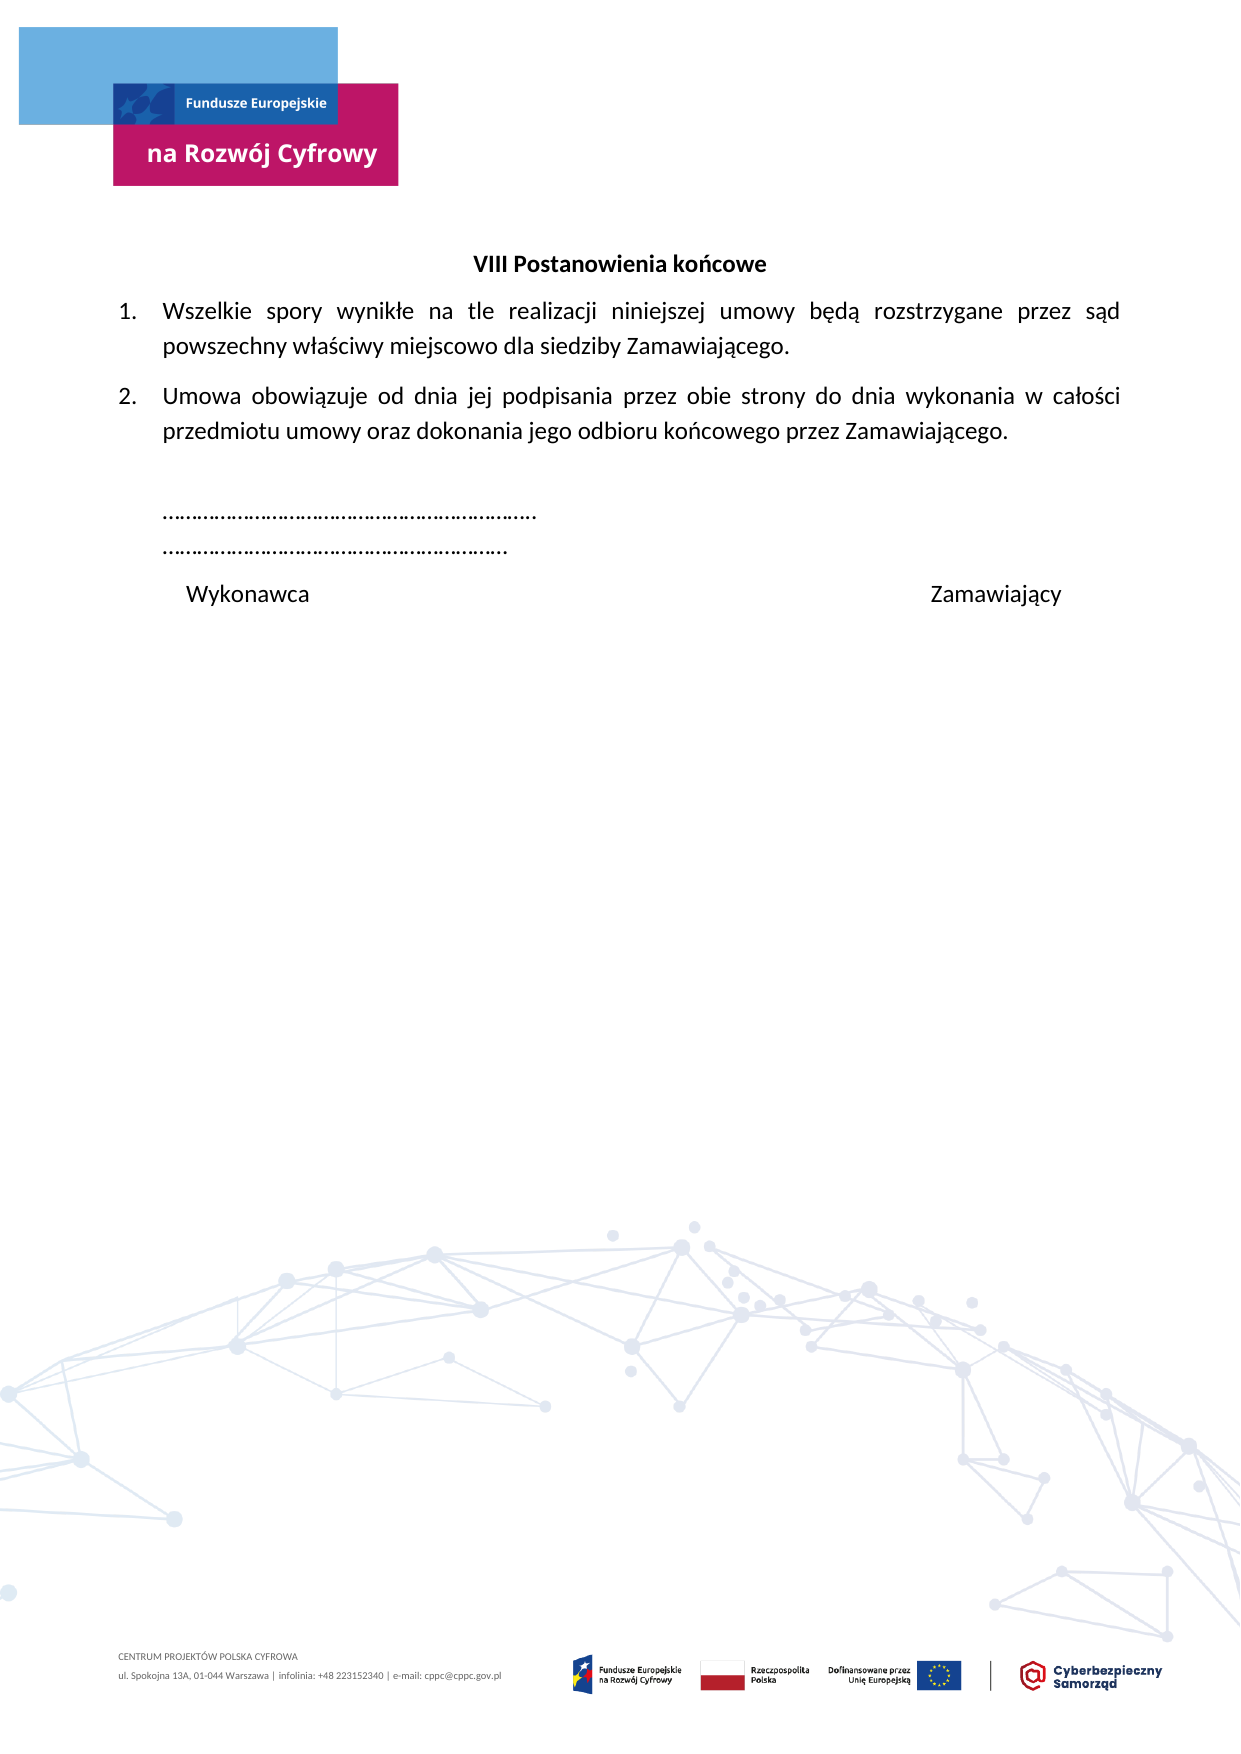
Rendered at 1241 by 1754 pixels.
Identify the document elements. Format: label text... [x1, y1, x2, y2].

list ……………………………………………………….. …………………………………………………… [162, 496, 1122, 561]
picture [18, 27, 399, 186]
picture [0, 1221, 1240, 1754]
text Wykonawca Zamawiający [118, 578, 1122, 608]
text VIII Postanowienia końcowe [118, 248, 1122, 278]
list Umowa obowiązuje od dnia jej podpisania przez obie strony do dnia wykonania w całości przedmiotu umowy oraz dokonania jego odbioru końcowego przez Zamawiającego. [118, 380, 1122, 445]
list Wszelkie spory wynikłe na tle realizacji niniejszej umowy będą rozstrzygane przez sąd powszechny właściwy miejscowo dla siedziby Zamawiającego. [118, 295, 1122, 361]
